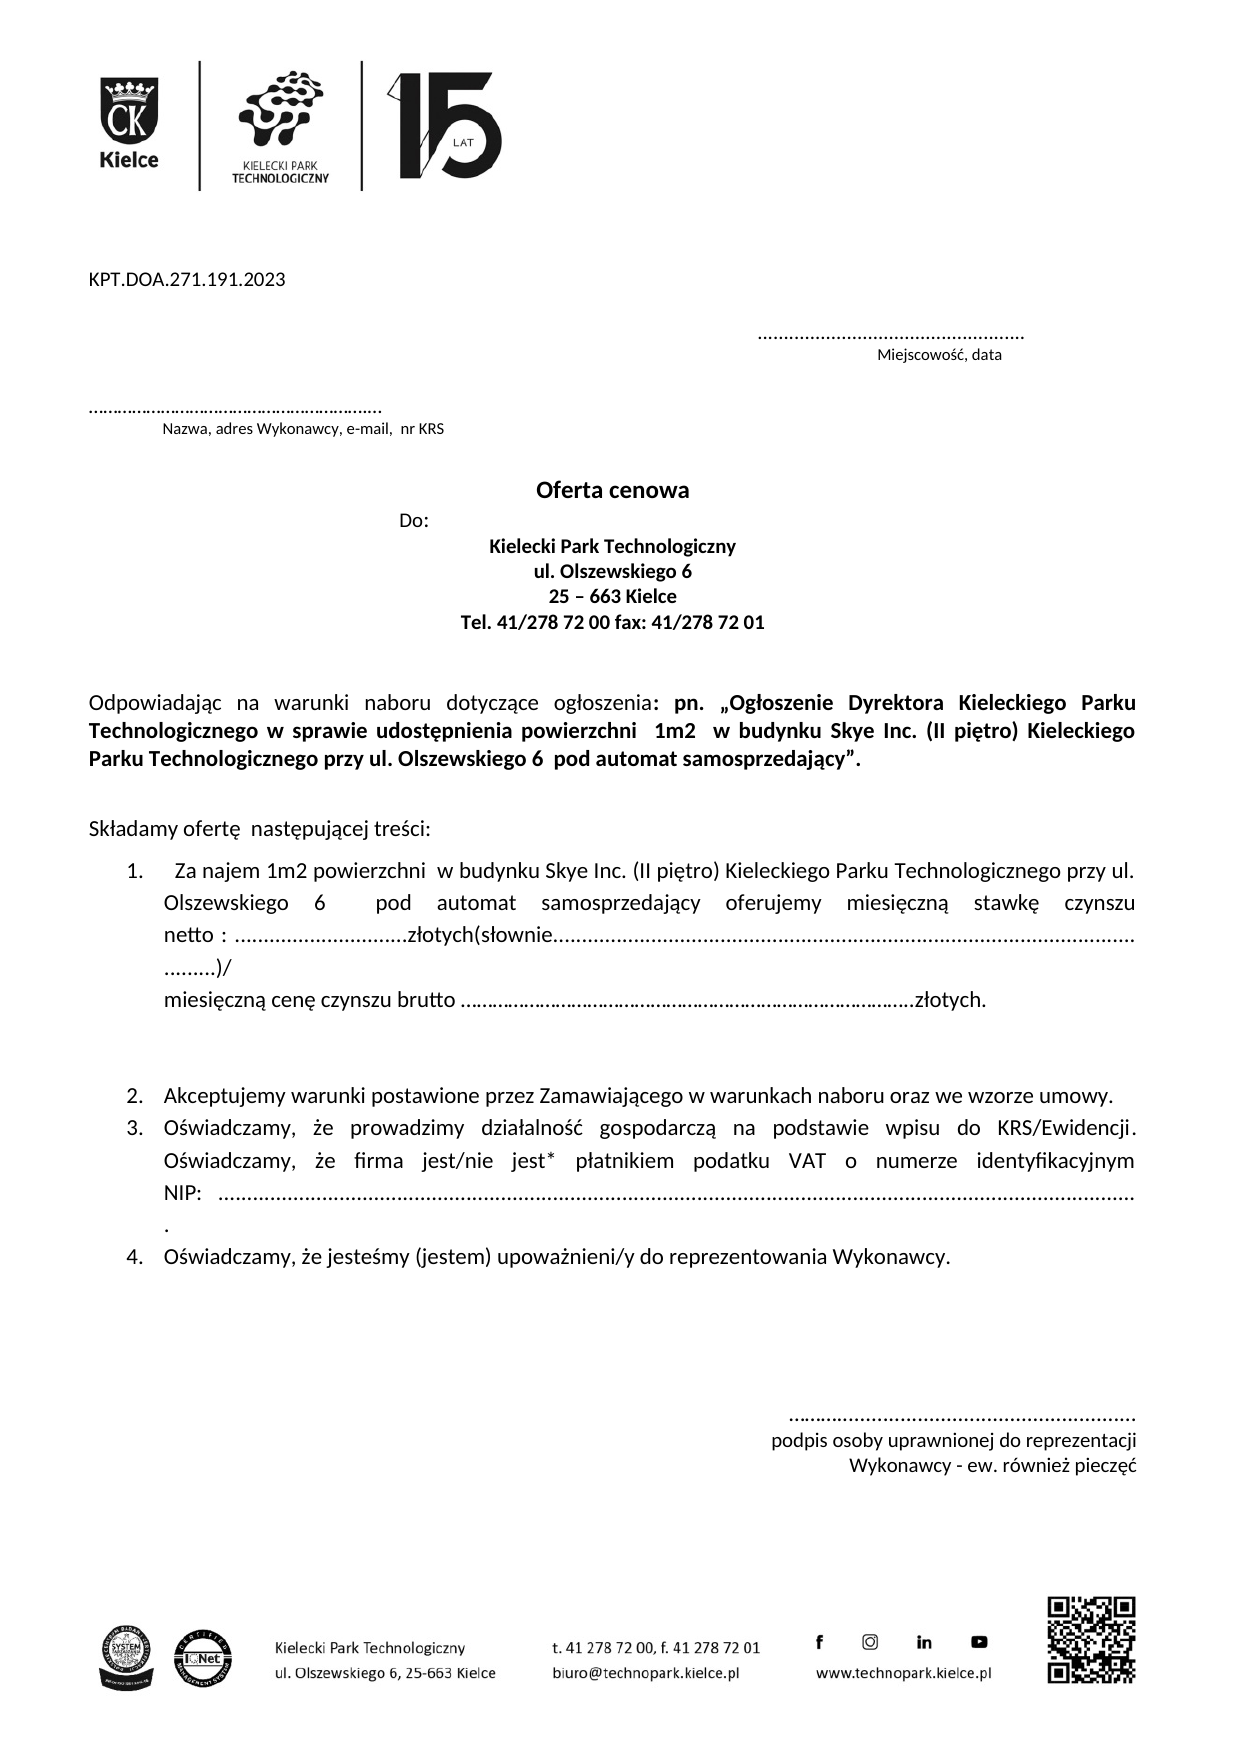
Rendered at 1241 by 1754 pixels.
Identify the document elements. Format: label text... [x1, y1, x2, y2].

list Oświadczamy, że prowadzimy działalność gospodarczą na podstawie wpisu do KRS/Ewidencji. Oświadczamy, że firma jest/nie jest* płatnikiem podatku VAT o numerze identyfikacyjnym NIP: ................................................................................................................................................................ [126, 1113, 1137, 1238]
text ................................................... [89, 319, 1127, 345]
text ………………………………………………….… [89, 393, 489, 418]
picture [0, 0, 1239, 1753]
list Akceptujemy warunki postawione przez Zamawiającego w warunkach naboru oraz we wzorze umowy. [126, 1081, 1137, 1109]
text Oferta cenowa [89, 474, 1137, 505]
list Za najem 1m2 powierzchni w budynku Skye Inc. (II piętro) Kieleckiego Parku Technologicznego przy ul. Olszewskiego 6 pod automat samosprzedający oferujemy miesięczną stawkę czynszu netto : ..............................złotych(słownie..............................................................................................................)/ miesięczną cenę czynszu brutto …………………………………………………………………………..złotych. [126, 856, 1137, 1013]
text Kielecki Park Technologiczny ul. Olszewskiego 6 25 – 663 Kielce Tel. 41/278 72 00 fax: 41/278 72 01 [89, 533, 1137, 634]
text Składamy ofertę następującej treści: [89, 814, 1137, 842]
text Do: [384, 505, 1137, 533]
text KPT.DOA.271.191.2023 [89, 266, 1137, 291]
text ……….................................................... [89, 1399, 1137, 1427]
text Odpowiadając na warunki naboru dotyczące ogłoszenia: pn. „Ogłoszenie Dyrektora Kieleckiego Parku Technologicznego w sprawie udostępnienia powierzchni 1m2 w budynku Skye Inc. (II piętro) Kieleckiego Parku Technologicznego przy ul. Olszewskiego 6 pod automat samosprzedający”. [89, 688, 1137, 772]
text Nazwa, adres Wykonawcy, e-mail, nr KRS [89, 418, 489, 439]
text podpis osoby uprawnionej do reprezentacji [671, 1427, 1137, 1452]
text Wykonawcy - ew. również pieczęć [605, 1452, 1137, 1478]
list Oświadczamy, że jesteśmy (jestem) upoważnieni/y do reprezentowania Wykonawcy. [126, 1242, 1116, 1270]
text Miejscowość, data [689, 345, 1127, 365]
